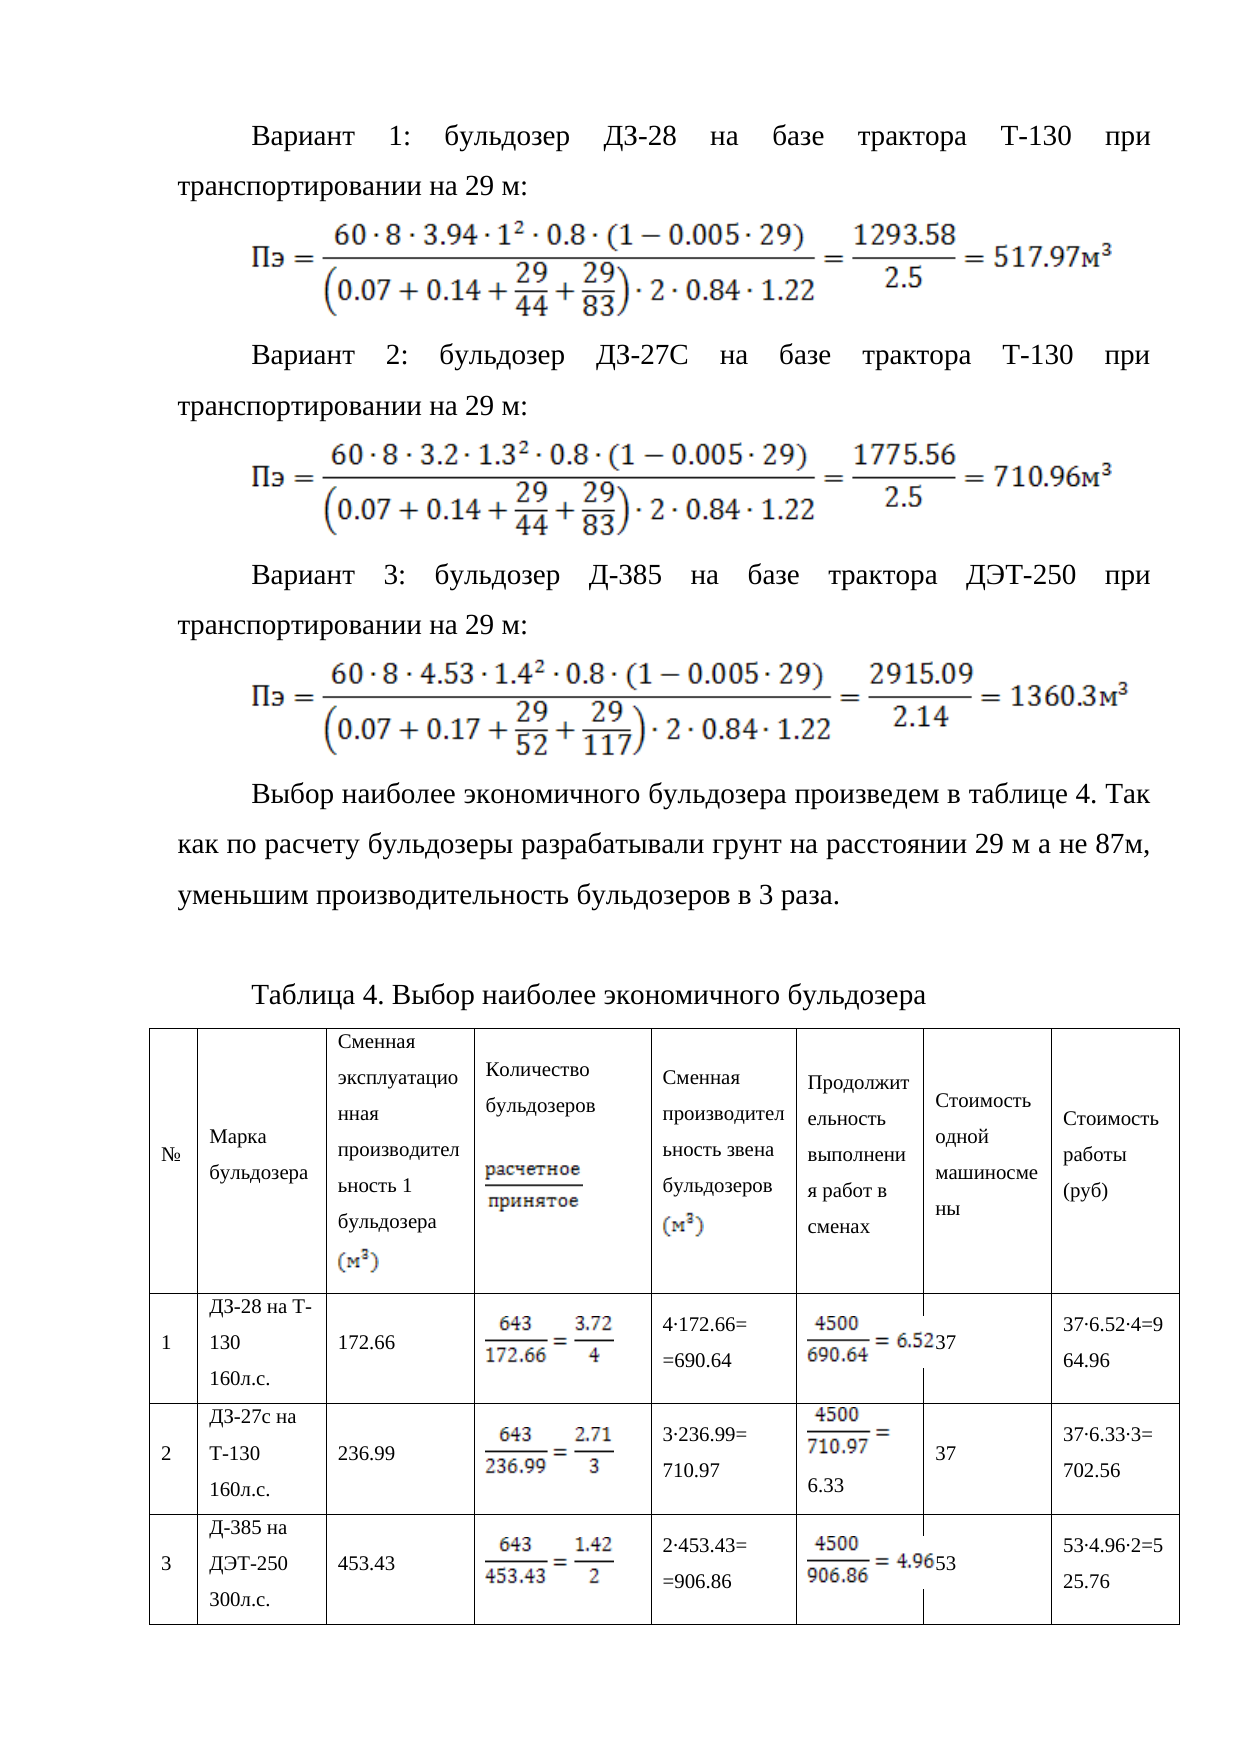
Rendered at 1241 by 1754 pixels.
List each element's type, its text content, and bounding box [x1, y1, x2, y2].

text Вариант 1: бульдозер ДЗ-28 на базе трактора Т-130 при транспортировании на 29 м: [177, 118, 1152, 202]
table_cell [475, 1515, 651, 1624]
table_header Стоимость работы (руб) [1052, 1029, 1179, 1293]
table_cell 37 [924, 1404, 1051, 1514]
table_header Сменная эксплуатационная производительность 1 бульдозера [327, 1029, 474, 1293]
table_cell 53∙4.96∙2=525.76 [1052, 1515, 1179, 1624]
table_cell 37∙6.33∙3= 702.56 [1052, 1404, 1179, 1514]
picture [485, 1427, 614, 1478]
picture [807, 1316, 936, 1368]
table_cell [475, 1294, 651, 1403]
table_cell 2 [150, 1404, 197, 1514]
table_cell 2∙453.43= =906.86 [652, 1515, 796, 1624]
table_cell 37∙6.52∙4=964.96 [1052, 1294, 1179, 1403]
table_cell 3∙236.99= 710.97 [652, 1404, 796, 1514]
picture [337, 1246, 379, 1276]
table_header Количество бульдозеров [475, 1029, 651, 1293]
table_cell [475, 1404, 651, 1514]
table_cell 453.43 [327, 1515, 474, 1624]
picture [485, 1316, 614, 1367]
table_cell 3 [150, 1515, 197, 1624]
picture [251, 438, 1112, 543]
text Выбор наиболее экономичного бульдозера произведем в таблице 4. Так как по расчету бульдозеры разрабатывали грунт на расстоянии 29 м а не 87м, уменьшим производительность бульдозеров в 3 раза. [177, 776, 1152, 910]
table_cell 172.66 [327, 1294, 474, 1403]
table_cell Д-385 на ДЭТ-250 300л.с. [198, 1515, 326, 1624]
table_header Продолжительность выполнения работ в сменах [797, 1029, 923, 1293]
picture [251, 657, 1130, 763]
table_cell ДЗ-27с на Т-130 160л.с. [198, 1404, 326, 1514]
table_header Марка бульдозера [198, 1029, 326, 1293]
table_header Стоимость одной машиносмены [924, 1029, 1051, 1293]
picture [485, 1537, 614, 1588]
table_cell ДЗ-28 на Т-130 160л.с. [198, 1294, 326, 1403]
table_cell [797, 1515, 923, 1624]
picture [662, 1210, 704, 1240]
text Таблица 4. Выбор наиболее экономичного бульдозера [177, 977, 1152, 1011]
picture [807, 1407, 891, 1460]
table_cell [797, 1294, 923, 1403]
table_cell 1 [150, 1294, 197, 1403]
picture [807, 1536, 936, 1589]
table_cell 4∙172.66= =690.64 [652, 1294, 796, 1403]
text Вариант 2: бульдозер ДЗ-27С на базе трактора Т-130 при транспортировании на 29 м: [177, 337, 1152, 421]
text Вариант 3: бульдозер Д-385 на базе трактора ДЭТ-250 при транспортировании на 29 м: [177, 557, 1152, 641]
table_cell 53 [924, 1515, 1051, 1624]
picture [251, 218, 1112, 324]
table_cell 37 [924, 1294, 1051, 1403]
table_header Сменная производительность звена бульдозеров [652, 1029, 796, 1293]
table_header № [150, 1029, 197, 1293]
table_cell 6.33 [797, 1404, 923, 1514]
table_cell 236.99 [327, 1404, 474, 1514]
picture [485, 1164, 583, 1215]
